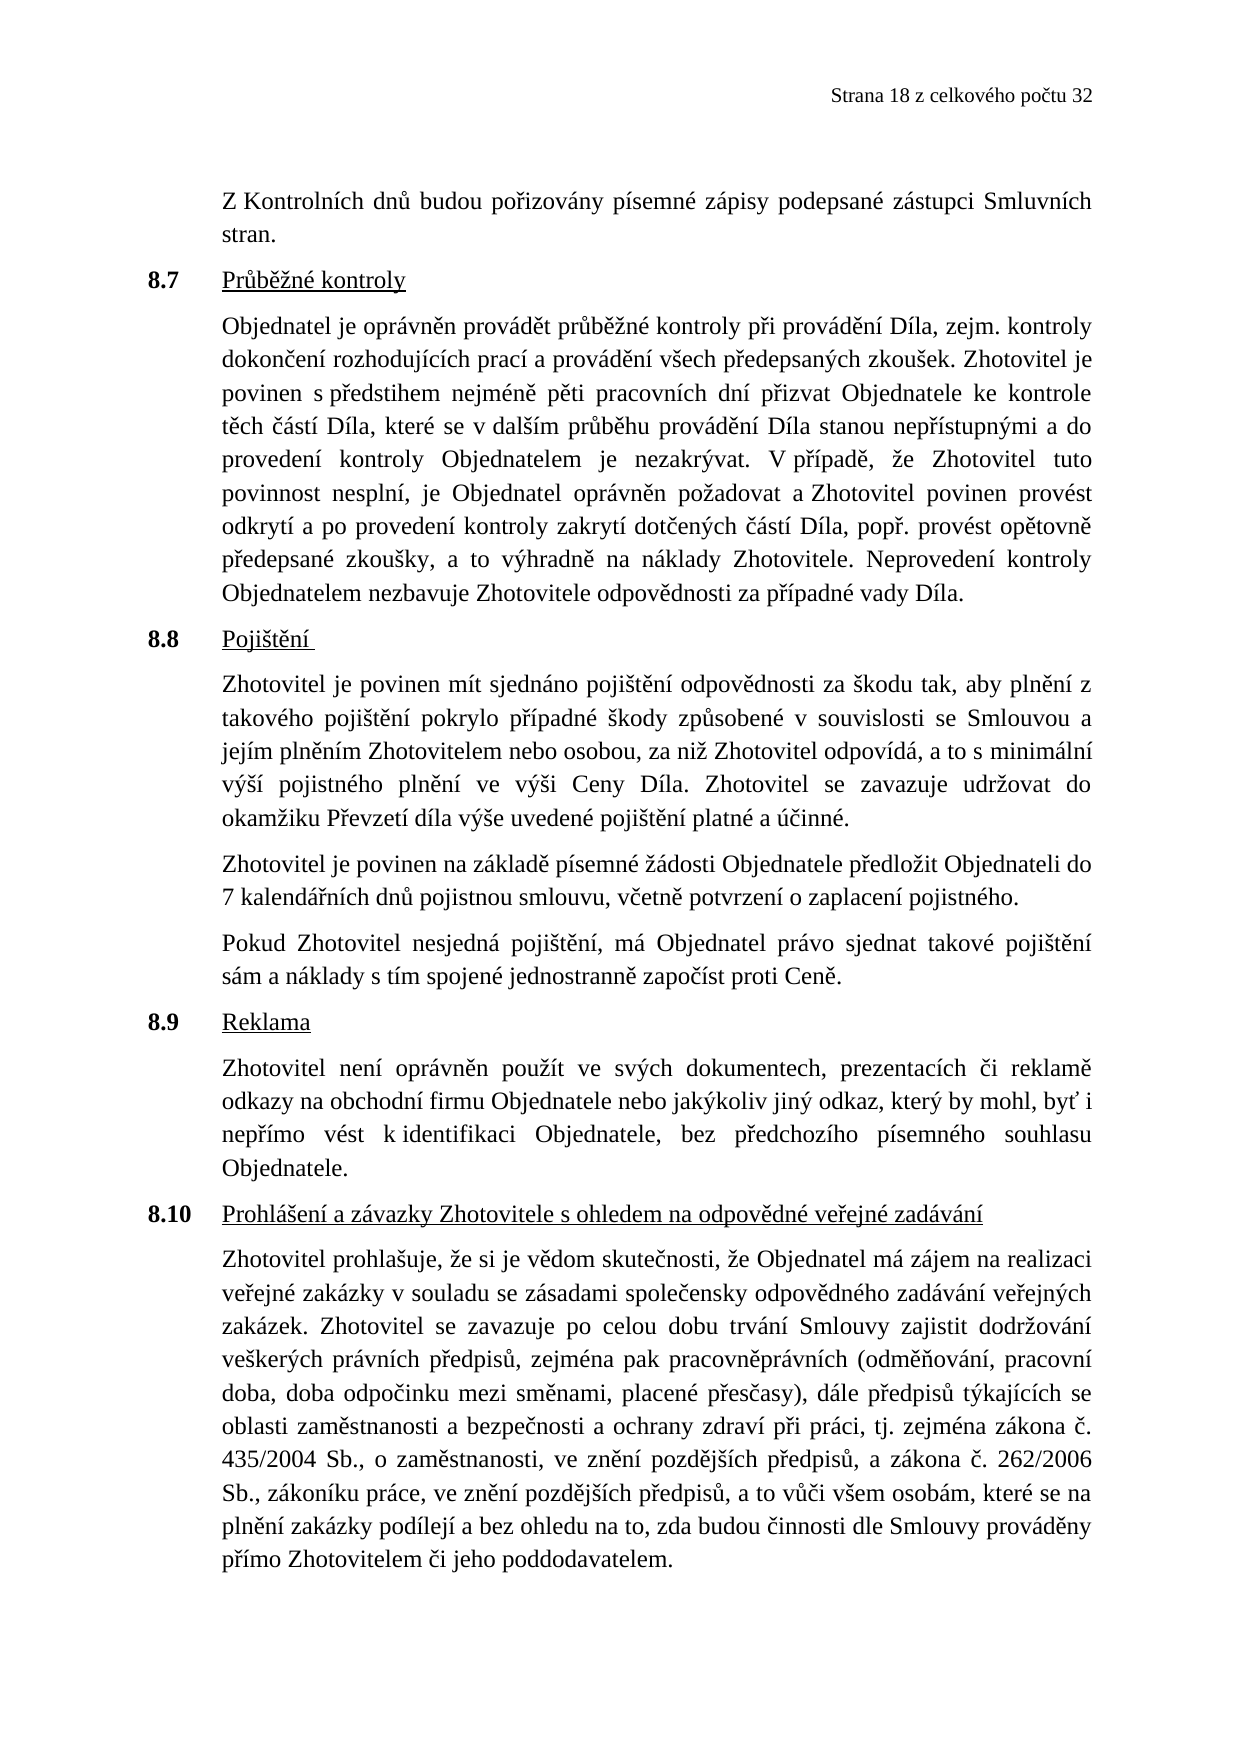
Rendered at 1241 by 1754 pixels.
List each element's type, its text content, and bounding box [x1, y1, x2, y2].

text Pokud Zhotovitel nesjedná pojištění, má Objednatel právo sjednat takové pojištění sám a náklady s tím spojené jednostranně započíst proti Ceně. [222, 923, 1092, 990]
text Zhotovitel prohlašuje, že si je vědom skutečnosti, že Objednatel má zájem na realizaci veřejné zakázky v souladu se zásadami společensky odpovědného zadávání veřejných zakázek. Zhotovitel se zavazuje po celou dobu trvání Smlouvy zajistit dodržování veškerých právních předpisů, zejména pak pracovněprávních (odměňování, pracovní doba, doba odpočinku mezi směnami, placené přesčasy), dále předpisů týkajících se oblasti zaměstnanosti a bezpečnosti a ochrany zdraví při práci, tj. zejména zákona č. 435/2004 Sb., o zaměstnanosti, ve znění pozdějších předpisů, a zákona č. 262/2006 Sb., zákoníku práce, ve znění pozdějších předpisů, a to vůči všem osobám, které se na plnění zakázky podílejí a bez ohledu na to, zda budou činnosti dle Smlouvy prováděny přímo Zhotovitelem či jeho poddodavatelem. [222, 1240, 1092, 1573]
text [222, 182, 1092, 248]
text Zhotovitel není oprávněn použít ve svých dokumentech, prezentacích či reklamě odkazy na obchodní firmu Objednatele nebo jakýkoliv jiný odkaz, který by mohl, byť i nepřímo vést k identifikaci Objednatele, bez předchozího písemného souhlasu Objednatele. [222, 1048, 1092, 1182]
text Zhotovitel je povinen mít sjednáno pojištění odpovědnosti za škodu tak, aby plnění z takového pojištění pokrylo případné škody způsobené v souvislosti se Smlouvou a jejím plněním Zhotovitelem nebo osobou, za niž Zhotovitel odpovídá, a to s minimální výší pojistného plnění ve výši Ceny Díla. Zhotovitel se zavazuje udržovat do okamžiku Převzetí díla výše uvedené pojištění platné a účinné. [222, 665, 1092, 832]
text Zhotovitel je povinen na základě písemné žádosti Objednatele předložit Objednateli do 7 kalendářních dnů pojistnou smlouvu, včetně potvrzení o zaplacení pojistného. [222, 844, 1092, 911]
text Reklama [148, 1002, 1092, 1036]
text Prohlášení a závazky Zhotovitele s ohledem na odpovědné veřejné zadávání [148, 1194, 1092, 1227]
text Objednatel je oprávněn provádět průběžné kontroly při provádění Díla, zejm. kontroly dokončení rozhodujících prací a provádění všech předepsaných zkoušek. Zhotovitel je povinen s předstihem nejméně pěti pracovních dní přizvat Objednatele ke kontrole těch částí Díla, které se v dalším průběhu provádění Díla stanou nepřístupnými a do provedení kontroly Objednatelem je nezakrývat. V případě, že Zhotovitel tuto povinnost nesplní, je Objednatel oprávněn požadovat a Zhotovitel povinen provést odkrytí a po provedení kontroly zakrytí dotčených částí Díla, popř. provést opětovně předepsané zkoušky, a to výhradně na náklady Zhotovitele. Neprovedení kontroly Objednatelem nezbavuje Zhotovitele odpovědnosti za případné vady Díla. [222, 307, 1092, 607]
text Průběžné kontroly [148, 261, 1092, 294]
text Pojištění [148, 619, 1092, 652]
